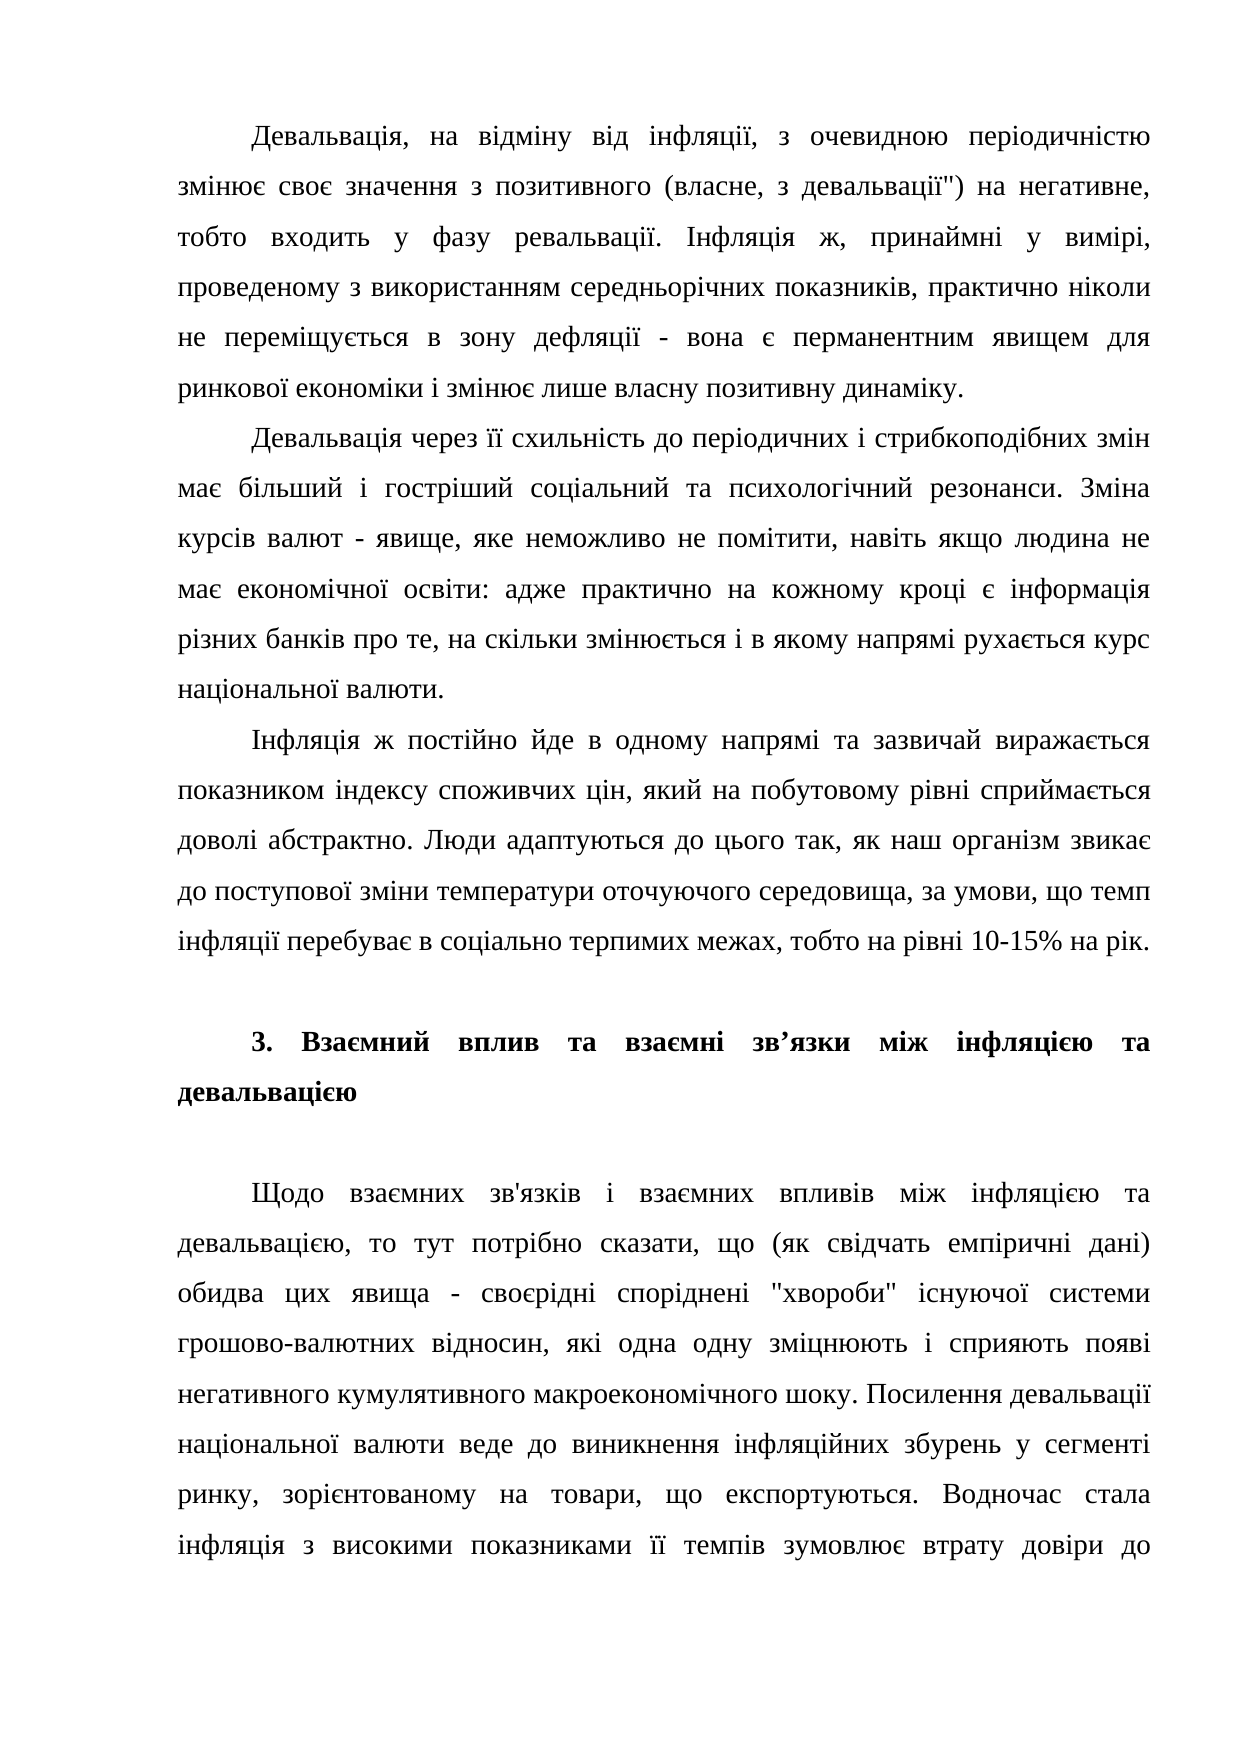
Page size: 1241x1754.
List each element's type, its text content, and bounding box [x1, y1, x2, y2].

text Девальвація через її схильність до періодичних і стрибкоподібних змін має більший і гостріший соціальний та психологічний резонанси. Зміна курсів валют - явище, яке неможливо не помітити, навіть якщо людина не має економічної освіти: адже практично на кожному кроці є інформація різних банків про те, на скільки змінюється і в якому напрямі рухається курс національної валюти. [177, 420, 1152, 705]
text Інфляція ж постійно йде в одному напрямі та зазвичай виражається показником індексу споживчих цін, який на побутовому рівні сприймається доволі абстрактно. Люди адаптуються до цього так, як наш організм звикає до поступової зміни температури оточуючого середовища, за умови, що темп інфляції перебуває в соціально терпимих межах, тобто на рівні 10-15% на рік. [177, 722, 1152, 957]
text Девальвація, на відміну від інфляції, з очевидною періодичністю змінює своє значення з позитивного (власне, з девальвації") на негативне, тобто входить у фазу ревальвації. Інфляція ж, принаймні у вимірі, проведеному з використанням середньорічних показників, практично ніколи не переміщується в зону дефляції - вона є перманентним явищем для ринкової економіки і змінює лише власну позитивну динаміку. [177, 118, 1152, 403]
text 3. Взаємний вплив та взаємні зв’язки між інфляцією та девальвацією [177, 1024, 1152, 1108]
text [177, 1175, 1152, 1560]
